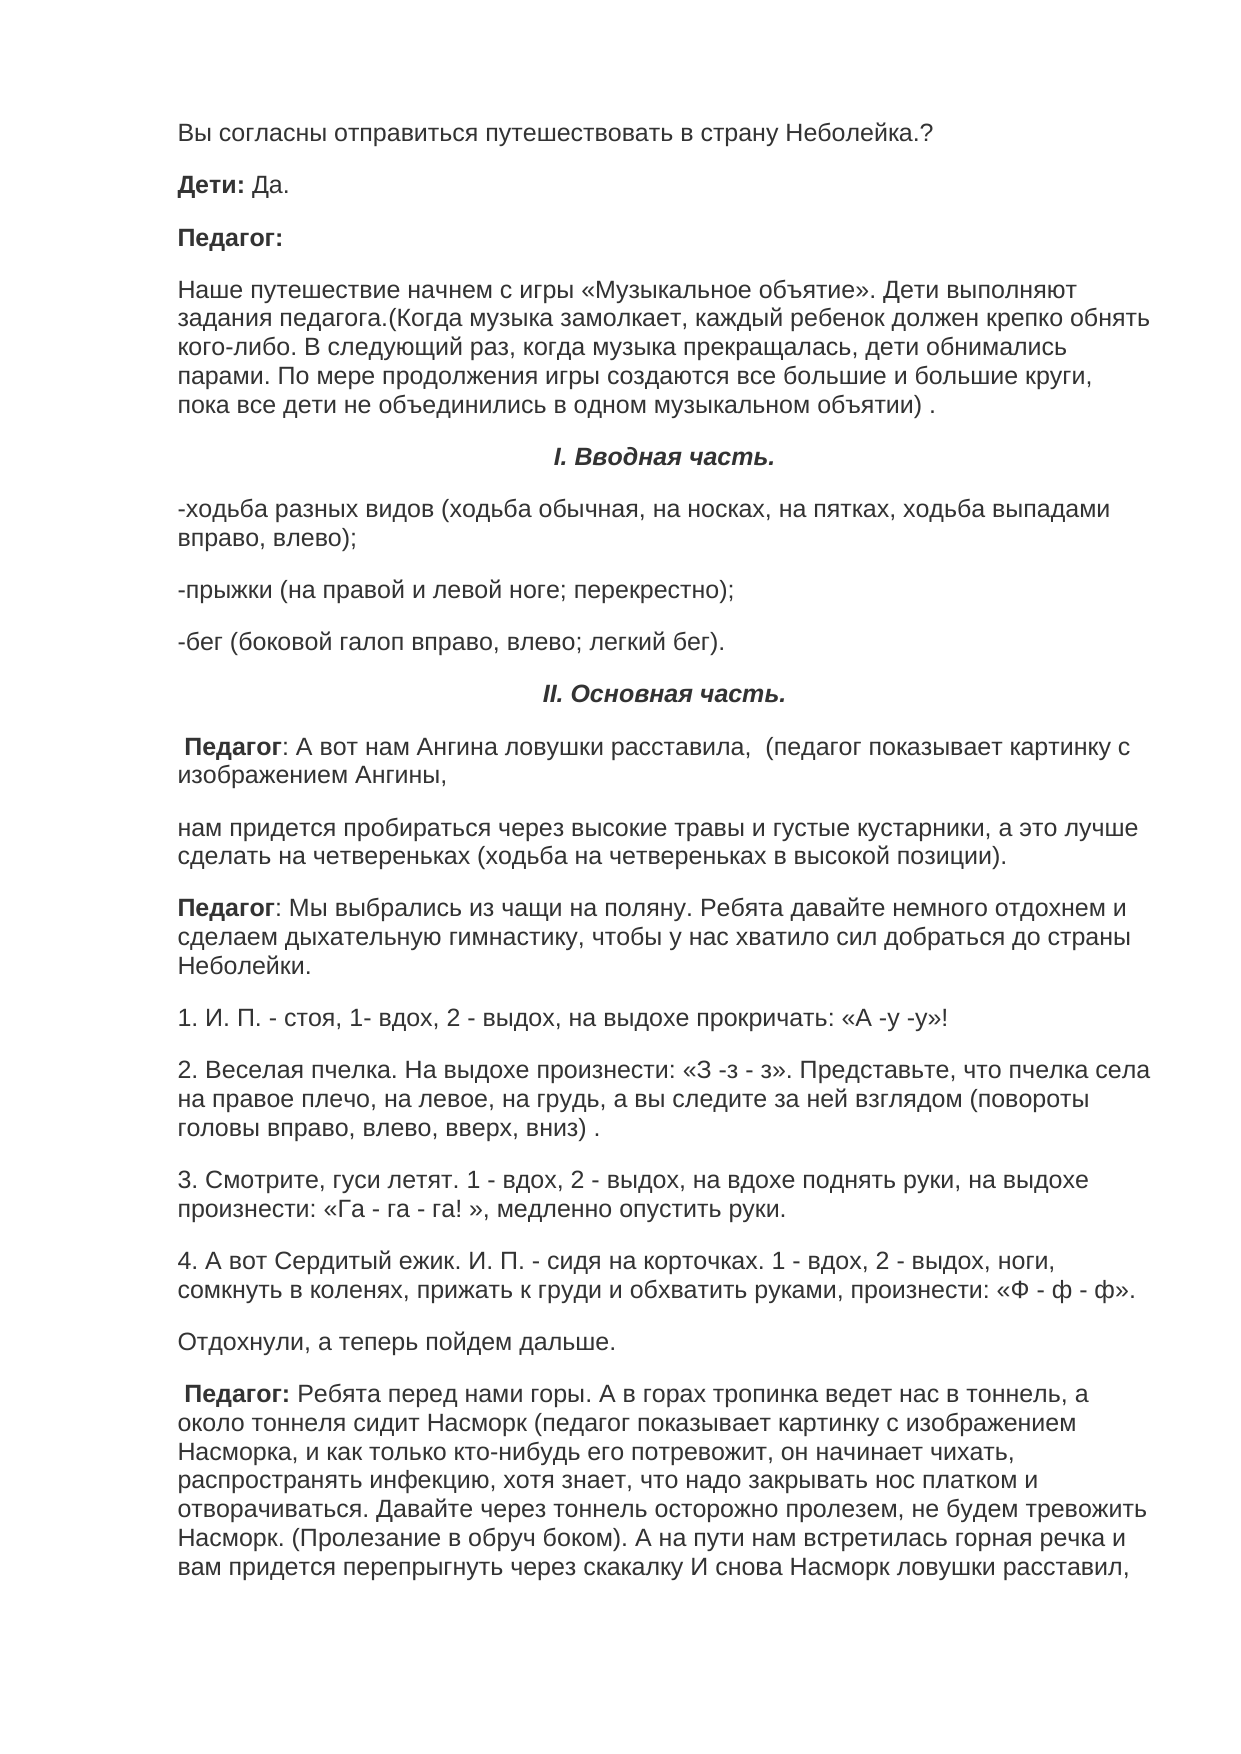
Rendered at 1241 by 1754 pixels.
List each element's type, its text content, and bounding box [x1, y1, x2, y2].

text 4. А вот Сердитый ежик. И. П. - сидя на корточках. 1 - вдох, 2 - выдох, ноги, сомкнуть в коленях, прижать к груди и обхватить руками, произнести: «Ф - ф - ф». [177, 1246, 1152, 1303]
text Вы согласны отправиться путешествовать в страну Неболейка.? [177, 118, 1152, 147]
text Наше путешествие начнем с игры «Музыкальное объятие». Дети выполняют задания педагога.(Когда музыка замолкает, каждый ребенок должен крепко обнять кого-либо. В следующий раз, когда музыка прекращалась, дети обнимались парами. По мере продолжения игры создаются все большие и большие круги, пока все дети не объединились в одном музыкальном объятии) . [177, 275, 1152, 418]
text Отдохнули, а теперь пойдем дальше. [177, 1327, 1152, 1356]
text 1. И. П. - стоя, 1- вдох, 2 - выдох, на выдохе прокричать: «А -у -у»! [177, 1003, 1152, 1032]
text Педагог: Мы выбрались из чащи на поляну. Ребята давайте немного отдохнем и сделаем дыхательную гимнастику, чтобы у нас хватило сил добраться до страны Неболейки. [177, 893, 1152, 980]
text -ходьба разных видов (ходьба обычная, на носках, на пятках, ходьба выпадами вправо, влево); [177, 494, 1152, 552]
text -бег (боковой галоп вправо, влево; легкий бег). [177, 627, 1152, 656]
text Дети: Да. [177, 170, 1152, 199]
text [177, 1379, 1152, 1580]
text -прыжки (на правой и левой ноге; перекрестно); [177, 575, 1152, 604]
text Педагог: А вот нам Ангина ловушки расставила, (педагог показывает картинку с изображением Ангины, [177, 732, 1152, 789]
text 2. Веселая пчелка. На выдохе произнести: «З -з - з». Представьте, что пчелка села на правое плечо, на левое, на грудь, а вы следите за ней взглядом (повороты головы вправо, влево, вверх, вниз) . [177, 1055, 1152, 1142]
text I. Вводная часть. [177, 442, 1152, 471]
text Педагог: [177, 222, 1152, 251]
text II. Основная часть. [177, 679, 1152, 708]
text 3. Смотрите, гуси летят. 1 - вдох, 2 - выдох, на вдохе поднять руки, на выдохе произнести: «Га - га - га! », медленно опустить руки. [177, 1165, 1152, 1222]
text нам придется пробираться через высокие травы и густые кустарники, а это лучше сделать на четвереньках (ходьба на четвереньках в высокой позиции). [177, 812, 1152, 870]
